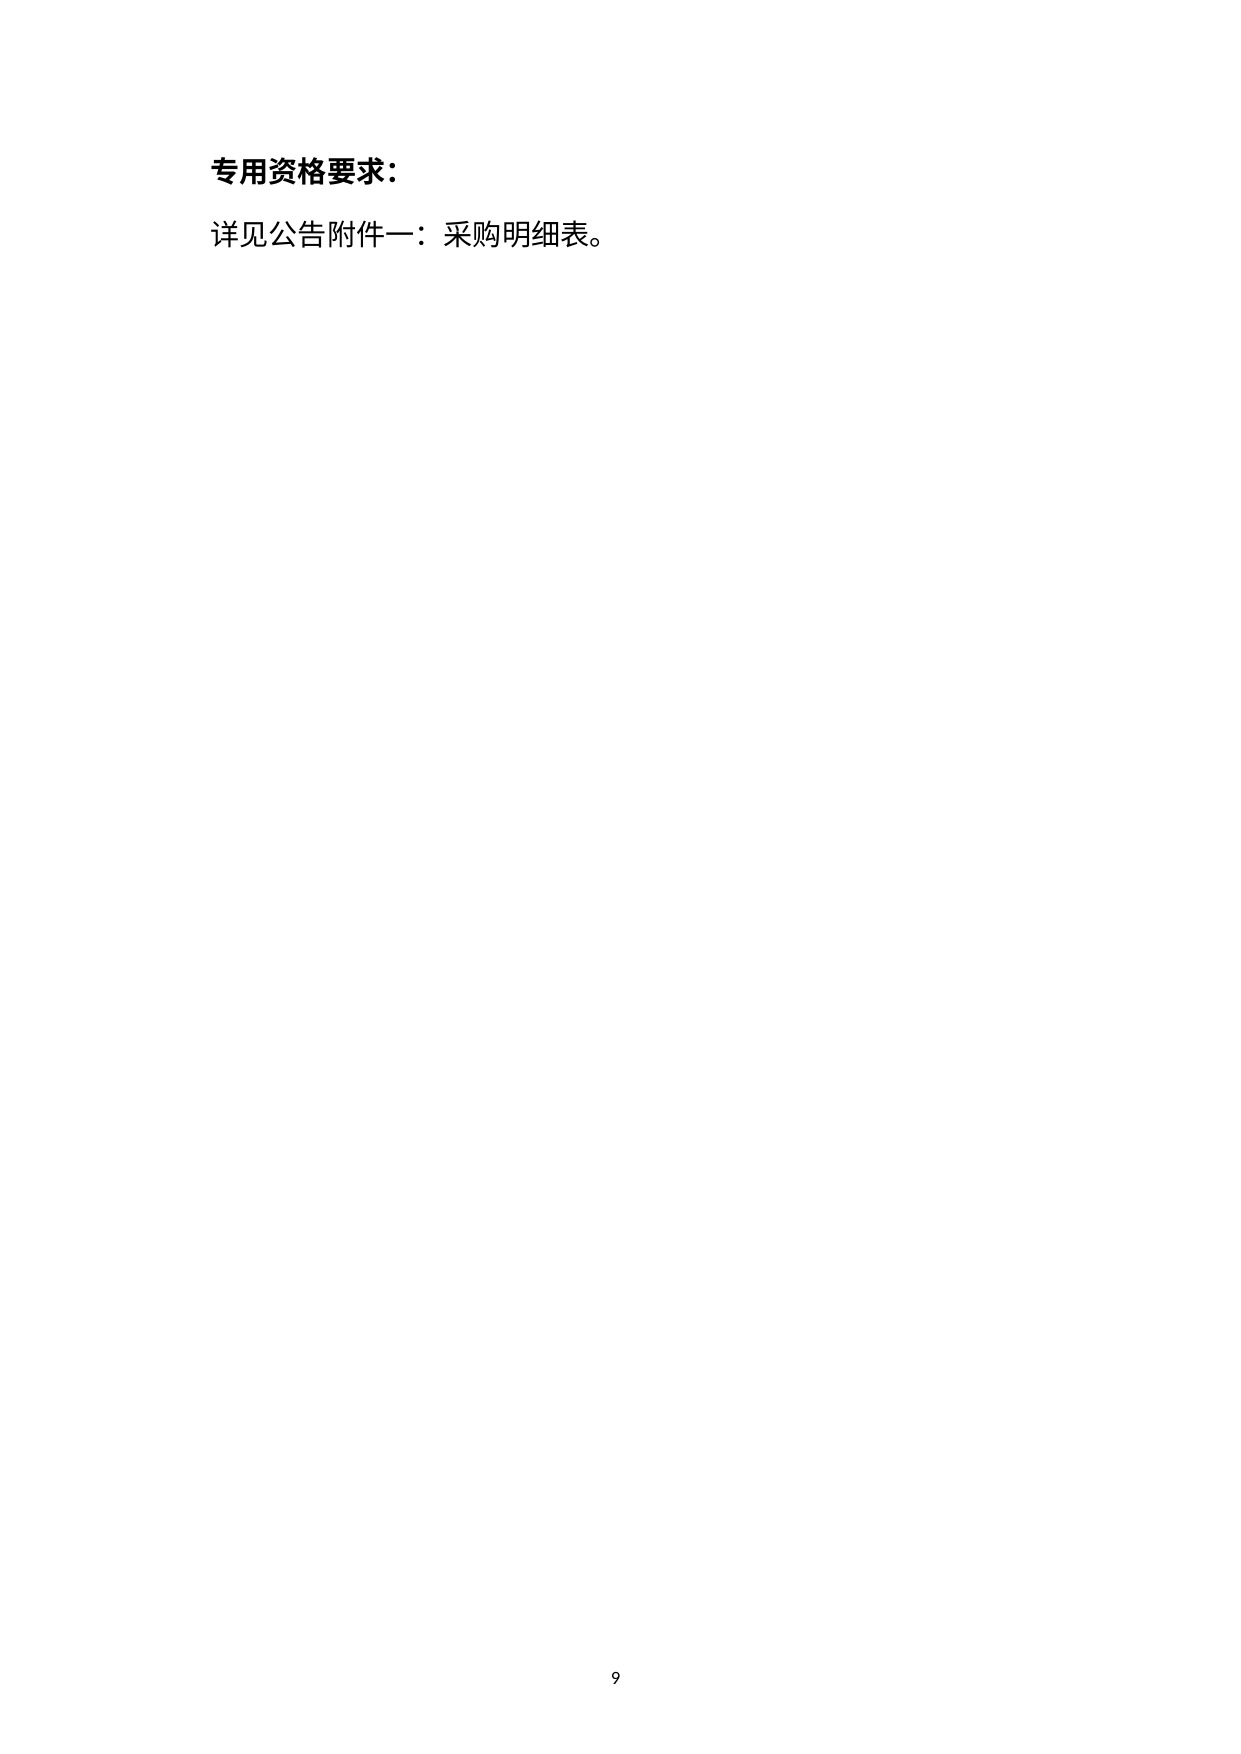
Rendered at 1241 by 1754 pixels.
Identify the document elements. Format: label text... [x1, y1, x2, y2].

subtitle 专用资格要求： [118, 148, 1122, 191]
text 详见公告附件一：采购明细表。 [118, 212, 1122, 254]
